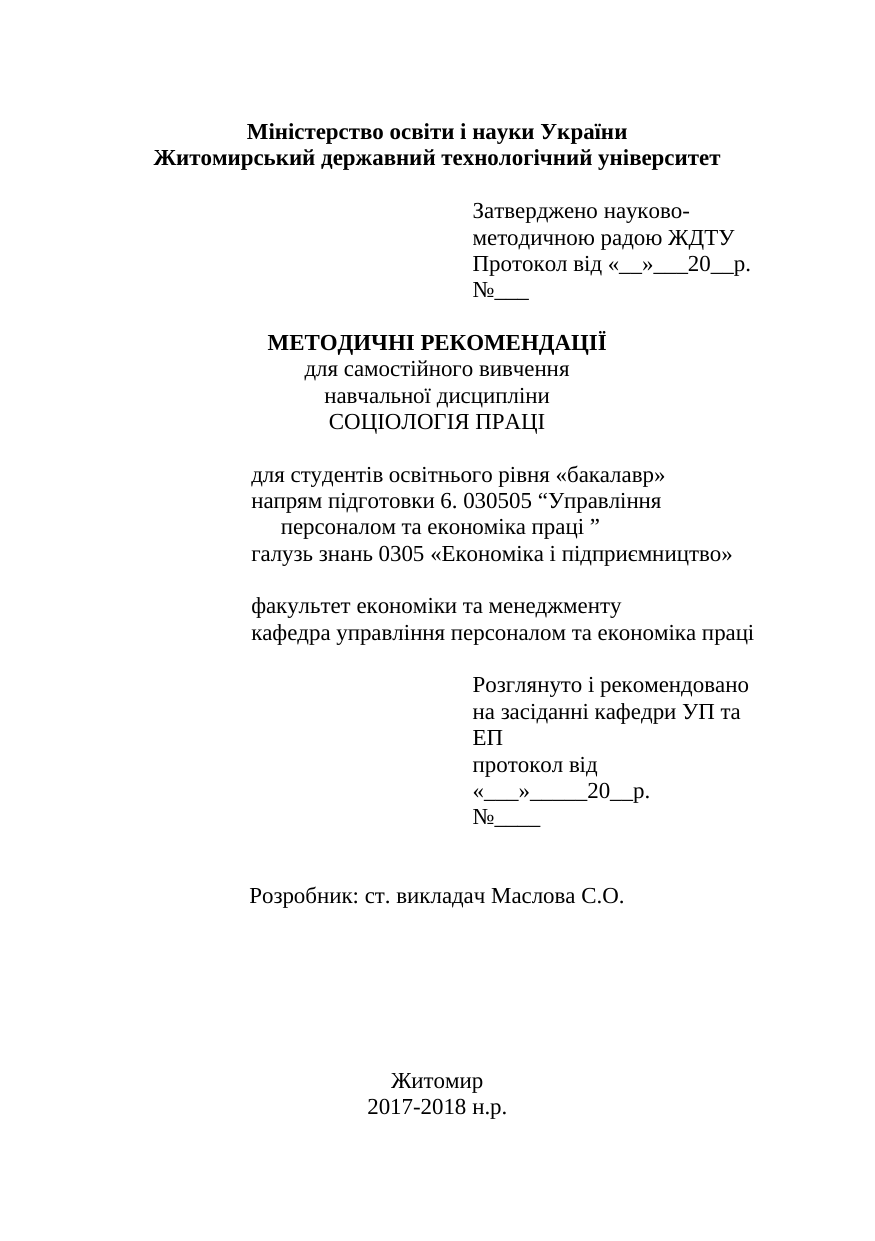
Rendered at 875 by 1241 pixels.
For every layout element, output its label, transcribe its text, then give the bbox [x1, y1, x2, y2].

text протокол від «___»_____20__р. [472, 751, 756, 803]
text Житомир [118, 1067, 756, 1093]
text Житомирський державний технологічний університет [118, 144, 756, 171]
text 2017-2018 н.р. [118, 1093, 756, 1119]
text МЕТОДИЧНІ РЕКОМЕНДАЦІЇ [118, 329, 756, 355]
text кафедра управління персоналом та економіка праці [251, 619, 756, 645]
text Розробник: ст. викладач Маслова С.О. [118, 882, 756, 909]
text для самостійного вивчення [118, 355, 756, 382]
text Затверджено науково-методичною радою ЖДТУ [472, 197, 756, 250]
text Міністерство освіти і науки України [118, 118, 756, 144]
text факультет економіки та менеджменту [251, 592, 756, 619]
text Протокол від «__»___20__р. №___ [472, 250, 756, 303]
text Розглянуто і рекомендовано на засіданні кафедри УП та ЕП [472, 672, 756, 751]
text №____ [472, 803, 756, 830]
text СОЦІОЛОГІЯ ПРАЦІ [118, 408, 756, 434]
text напрям підготовки 6. 030505 “Управління персоналом та економіка праці ” [251, 487, 756, 540]
text навчальної дисципліни [118, 382, 756, 408]
text галузь знань 0305 «Економіка і підприємництво» [251, 540, 756, 566]
text для студентів освітнього рівня «бакалавр» [251, 461, 756, 487]
